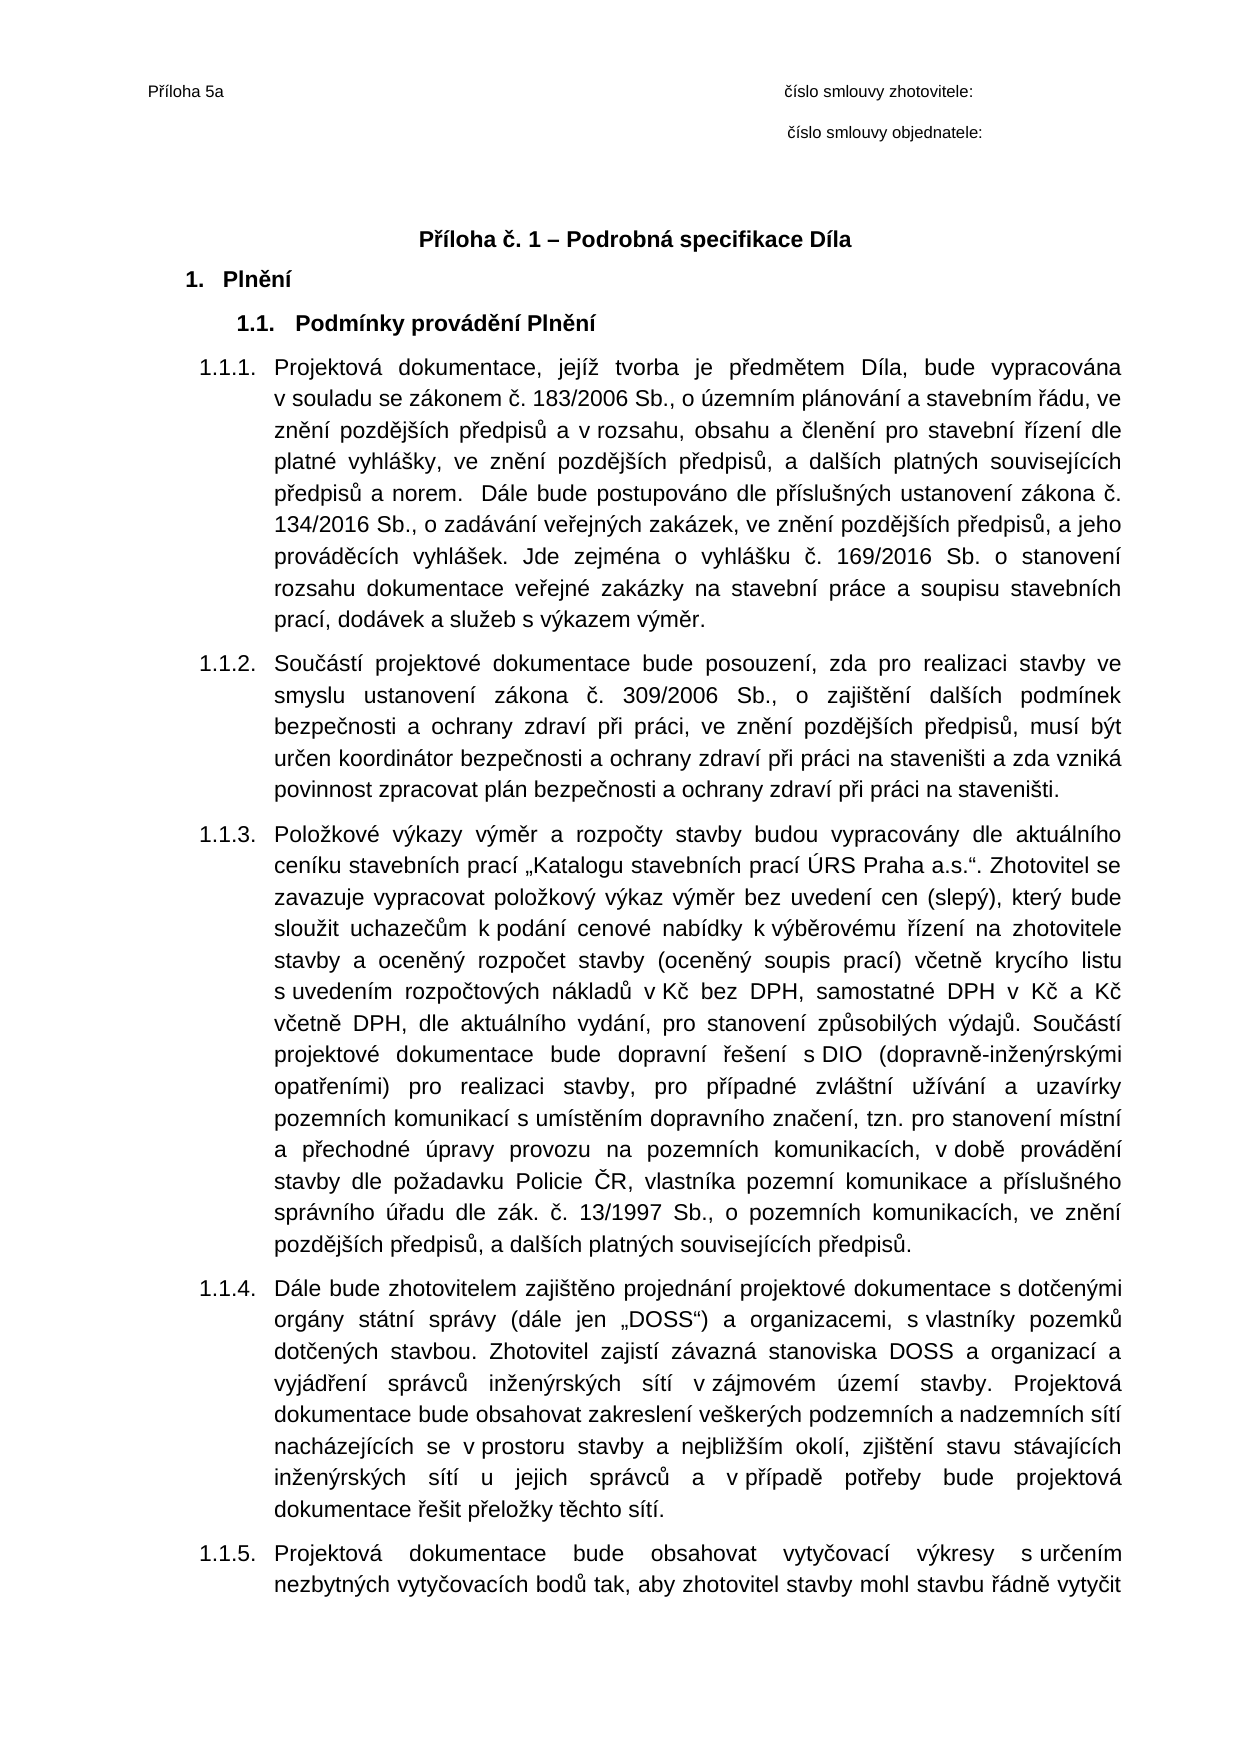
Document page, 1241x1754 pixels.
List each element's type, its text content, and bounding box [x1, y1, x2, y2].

subtitle Příloha č. 1 – Podrobná specifikace Díla [148, 224, 1122, 253]
list Projektová dokumentace, jejíž tvorba je předmětem Díla, bude vypracována v souladu se zákonem č. 183/2006 Sb., o územním plánování a stavebním řádu, ve znění pozdějších předpisů a v rozsahu, obsahu a členění pro stavební řízení dle platné vyhlášky, ve znění pozdějších předpisů, a dalších platných souvisejících předpisů a norem. Dále bude postupováno dle příslušných ustanovení zákona č. 134/2016 Sb., o zadávání veřejných zakázek, ve znění pozdějších předpisů, a jeho prováděcích vyhlášek. Jde zejména o vyhlášku č. 169/2016 Sb. o stanovení rozsahu dokumentace veřejné zakázky na stavební práce a soupisu stavebních prací, dodávek a služeb s výkazem výměr. [199, 354, 1122, 632]
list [199, 1540, 1122, 1598]
list Plnění [185, 266, 1122, 292]
list Součástí projektové dokumentace bude posouzení, zda pro realizaci stavby ve smyslu ustanovení zákona č. 309/2006 Sb., o zajištění dalších podmínek bezpečnosti a ochrany zdraví při práci, ve znění pozdějších předpisů, musí být určen koordinátor bezpečnosti a ochrany zdraví při práci na staveništi a zda vzniká povinnost zpracovat plán bezpečnosti a ochrany zdraví při práci na staveništi. [199, 650, 1122, 803]
list Položkové výkazy výměr a rozpočty stavby budou vypracovány dle aktuálního ceníku stavebních prací „Katalogu stavebních prací ÚRS Praha a.s.“. Zhotovitel se zavazuje vypracovat položkový výkaz výměr bez uvedení cen (slepý), který bude sloužit uchazečům k podání cenové nabídky k výběrovému řízení na zhotovitele stavby a oceněný rozpočet stavby (oceněný soupis prací) včetně krycího listu s uvedením rozpočtových nákladů v Kč bez DPH, samostatné DPH v Kč a Kč včetně DPH, dle aktuálního vydání, pro stanovení způsobilých výdajů. Součástí projektové dokumentace bude dopravní řešení s DIO (dopravně-inženýrskými opatřeními) pro realizaci stavby, pro případné zvláštní užívání a uzavírky pozemních komunikací s umístěním dopravního značení, tzn. pro stanovení místní a přechodné úpravy provozu na pozemních komunikacích, v době provádění stavby dle požadavku Policie ČR, vlastníka pozemní komunikace a příslušného správního úřadu dle zák. č. 13/1997 Sb., o pozemních komunikacích, ve znění pozdějších předpisů, a dalších platných souvisejících předpisů. [199, 821, 1122, 1257]
list Dále bude zhotovitelem zajištěno projednání projektové dokumentace s dotčenými orgány státní správy (dále jen „DOSS“) a organizacemi, s vlastníky pozemků dotčených stavbou. Zhotovitel zajistí závazná stanoviska DOSS a organizací a vyjádření správců inženýrských sítí v zájmovém území stavby. Projektová dokumentace bude obsahovat zakreslení veškerých podzemních a nadzemních sítí nacházejících se v prostoru stavby a nejbližším okolí, zjištění stavu stávajících inženýrských sítí u jejich správců a v případě potřeby bude projektová dokumentace řešit přeložky těchto sítí. [199, 1275, 1122, 1522]
list Podmínky provádění Plnění [236, 309, 1122, 336]
